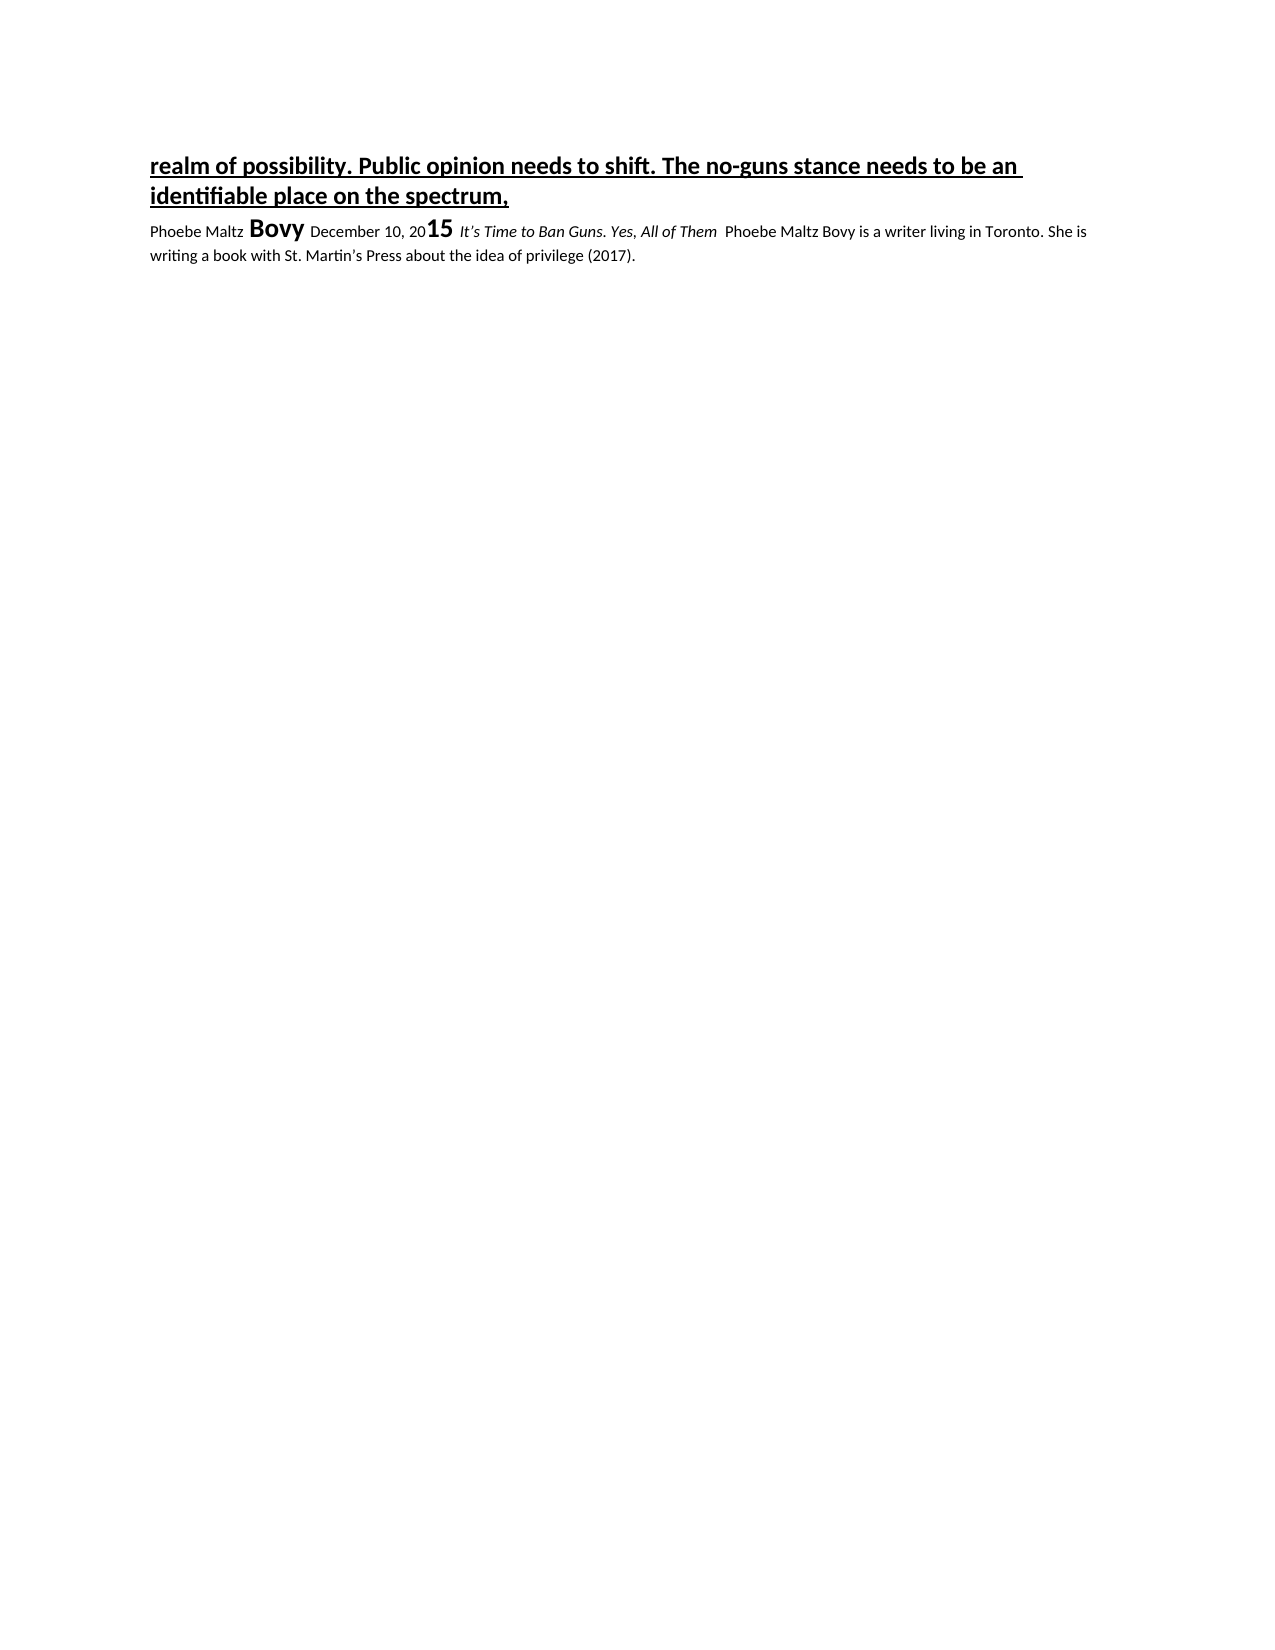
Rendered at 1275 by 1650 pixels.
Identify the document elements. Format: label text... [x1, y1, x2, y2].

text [150, 150, 1125, 211]
text Phoebe Maltz Bovy December 10, 2015 It’s Time to Ban Guns. Yes, All of Them Phoebe Maltz Bovy is a writer living in Toronto. She is writing a book with St. Martin’s Press about the idea of privilege (2017). [150, 211, 1125, 266]
